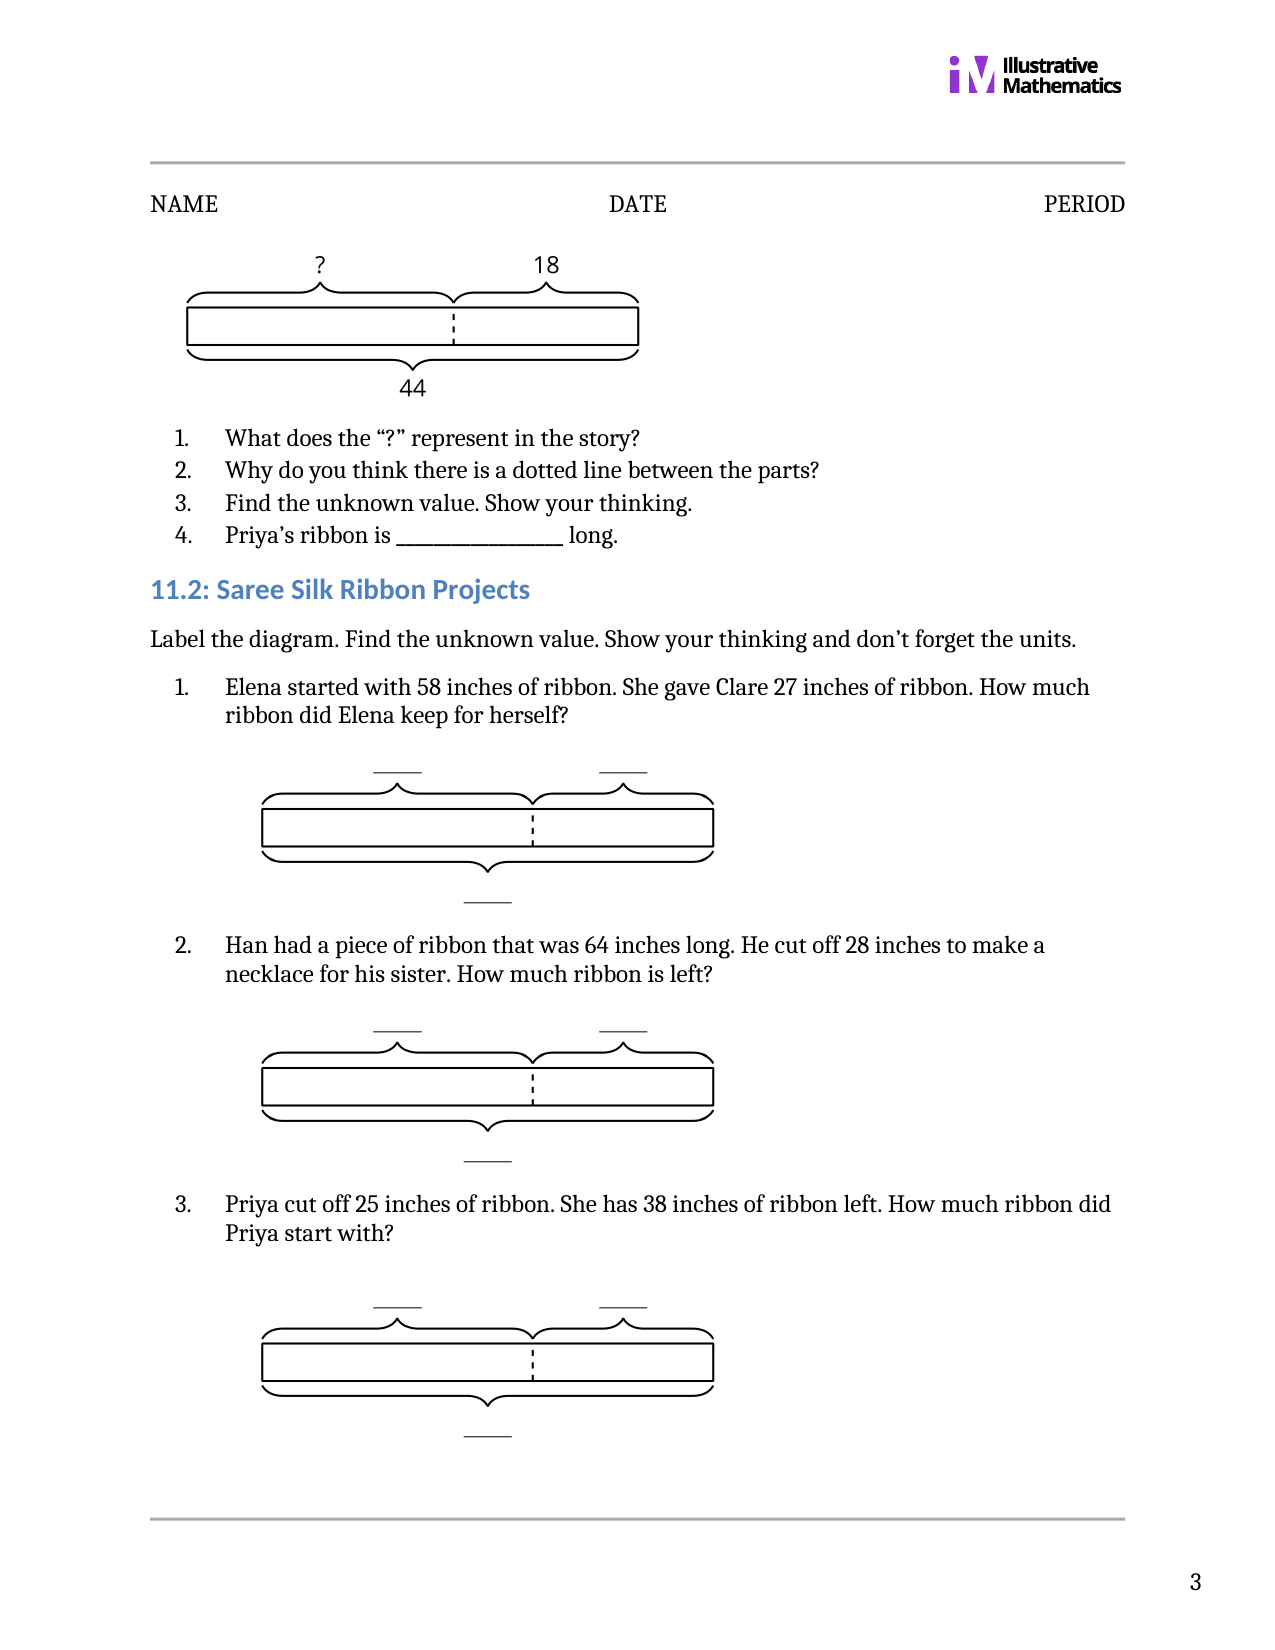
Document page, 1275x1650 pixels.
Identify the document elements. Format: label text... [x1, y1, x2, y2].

list Han had a piece of ribbon that was 64 inches long. He cut off 28 inches to make a necklace for his sister. How much ribbon is left? [175, 931, 1125, 989]
picture [243, 733, 732, 922]
list Priya cut off 25 inches of ribbon. She has 38 inches of ribbon left. How much ribbon did Priya start with? [175, 1190, 1125, 1248]
list Find the unknown value. Show your thinking. [175, 489, 1125, 517]
picture [168, 247, 657, 405]
list What does the “?” represent in the story? [175, 424, 1125, 452]
list Elena started with 58 inches of ribbon. She gave Clare 27 inches of ribbon. How much ribbon did Elena keep for herself? [175, 673, 1125, 730]
picture [949, 55, 1121, 93]
text Label the diagram. Find the unknown value. Show your thinking and don’t forget the units. [150, 625, 1125, 654]
list Priya’s ribbon is __________________ long. [175, 521, 1125, 550]
picture [243, 992, 732, 1181]
picture [243, 1268, 732, 1456]
subtitle 11.2: Saree Silk Ribbon Projects [150, 571, 1125, 606]
list Why do you think there is a dotted line between the parts? [175, 456, 1125, 485]
